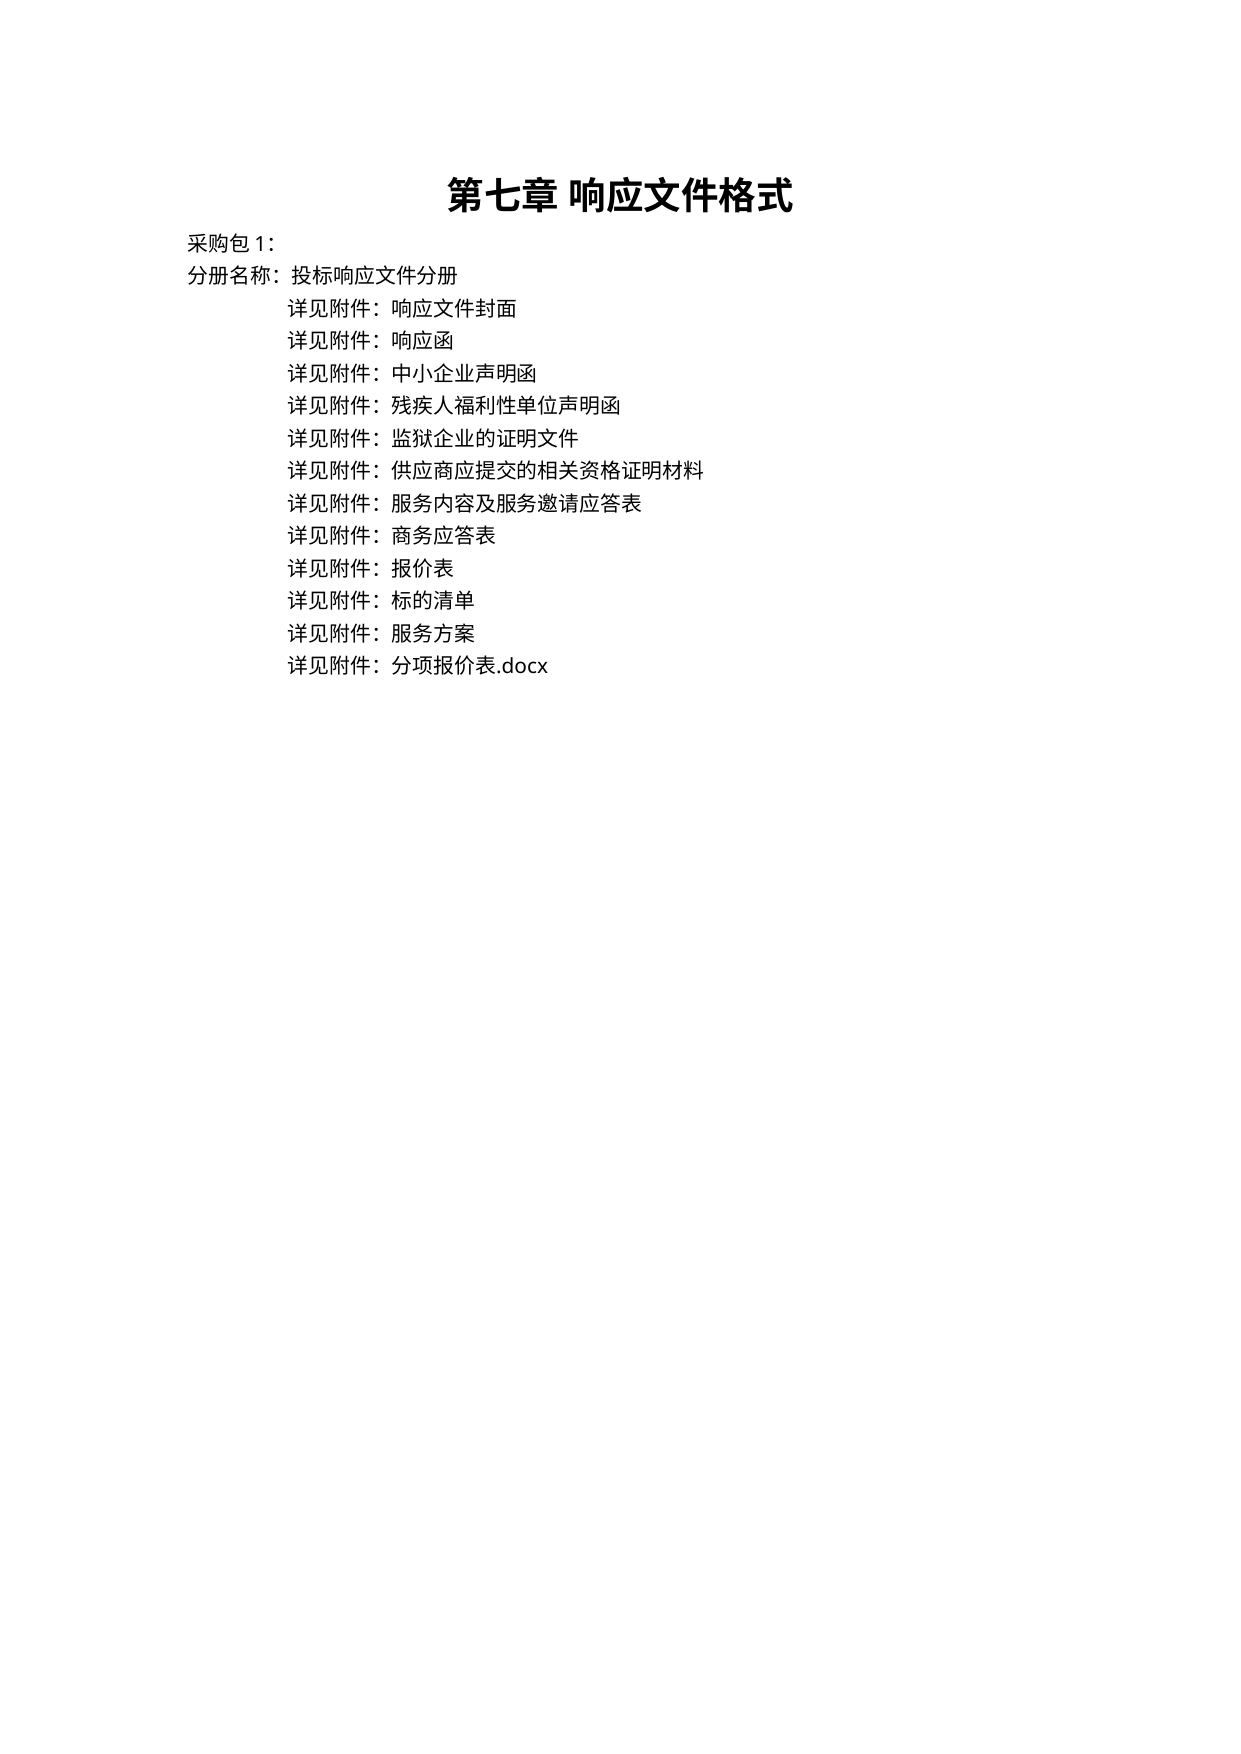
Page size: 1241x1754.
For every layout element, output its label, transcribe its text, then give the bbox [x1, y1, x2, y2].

text 详见附件：监狱企业的证明文件 [187, 422, 1053, 454]
text 第七章 响应文件格式 [187, 162, 1053, 227]
text 详见附件：标的清单 [187, 584, 1053, 617]
text 详见附件：服务内容及服务邀请应答表 [187, 487, 1053, 519]
text 详见附件：残疾人福利性单位声明函 [187, 389, 1053, 422]
text 采购包1： [187, 227, 1053, 259]
text 详见附件：服务方案 [187, 617, 1053, 649]
text 详见附件：分项报价表.docx [187, 649, 1053, 682]
text 详见附件：中小企业声明函 [187, 357, 1053, 389]
text 分册名称：投标响应文件分册 [187, 259, 1053, 292]
text 详见附件：报价表 [187, 552, 1053, 584]
text 详见附件：响应文件封面 [187, 292, 1053, 324]
text 详见附件：供应商应提交的相关资格证明材料 [187, 454, 1053, 487]
text 详见附件：商务应答表 [187, 519, 1053, 552]
text 详见附件：响应函 [187, 324, 1053, 357]
